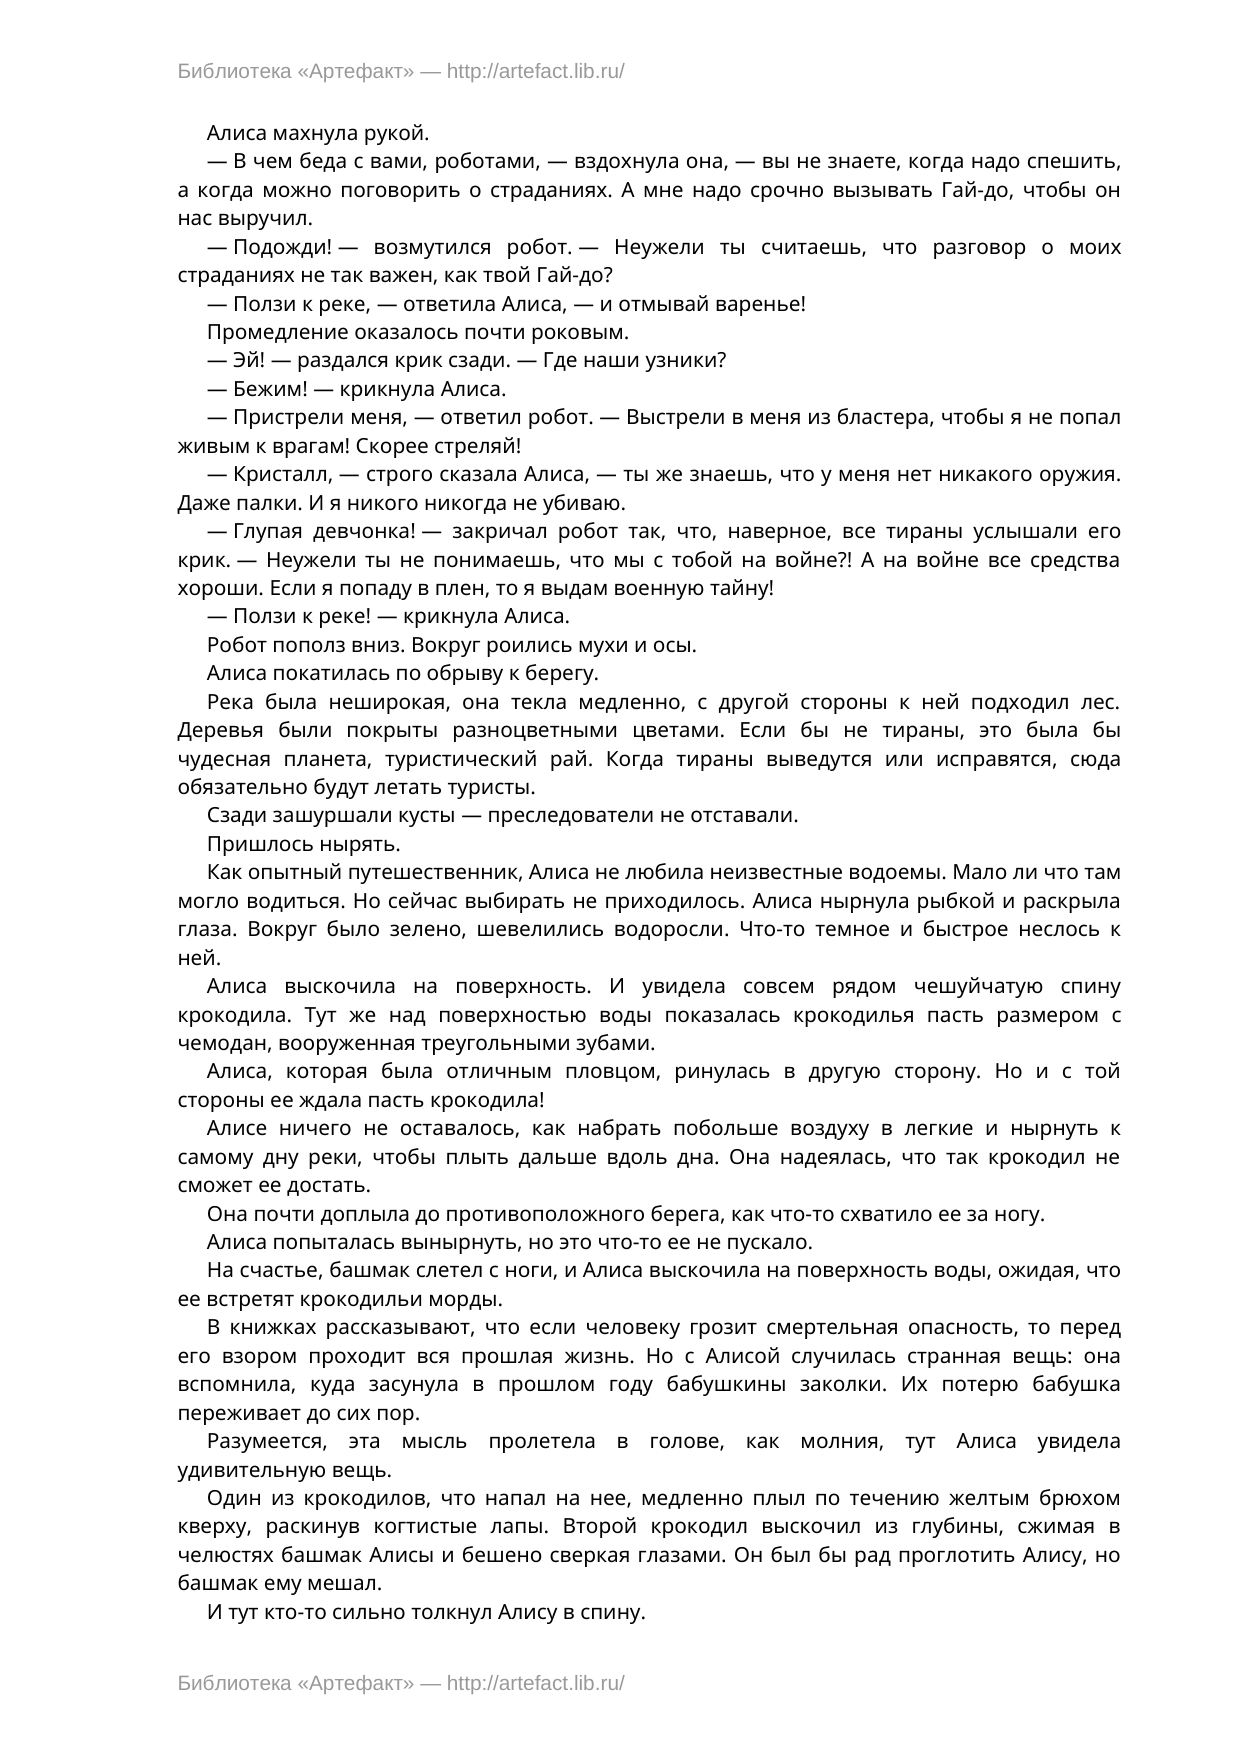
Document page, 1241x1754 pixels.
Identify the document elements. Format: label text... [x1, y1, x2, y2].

text И тут кто-то сильно толкнул Алису в спину. [177, 1597, 1122, 1625]
text Пришлось нырять. [177, 829, 1122, 857]
text Промедление оказалось почти роковым. [177, 317, 1122, 346]
text Она почти доплыла до противоположного берега, как что-то схватило ее за ногу. [177, 1199, 1122, 1227]
text На счастье, башмак слетел с ноги, и Алиса выскочила на поверхность воды, ожидая, что ее встретят крокодильи морды. [177, 1256, 1122, 1312]
text Алисе ничего не оставалось, как набрать побольше воздуху в легкие и нырнуть к самому дну реки, чтобы плыть дальше вдоль дна. Она надеялась, что так крокодил не сможет ее достать. [177, 1113, 1122, 1199]
text — Ползи к реке! — крикнула Алиса. [177, 602, 1122, 630]
text Сзади зашуршали кусты — преследователи не отставали. [177, 801, 1122, 829]
text — Кристалл, — строго сказала Алиса, — ты же знаешь, что у меня нет никакого оружия. Даже палки. И я никого никогда не убиваю. [177, 459, 1122, 516]
text — Подожди! — возмутился робот. — Неужели ты считаешь, что разговор о моих страданиях не так важен, как твой Гай-до? [177, 232, 1122, 289]
text — В чем беда с вами, роботами, — вздохнула она, — вы не знаете, когда надо спешить, а когда можно поговорить о страданиях. А мне надо срочно вызывать Гай-до, чтобы он нас выручил. [177, 147, 1122, 232]
text Один из крокодилов, что напал на нее, медленно плыл по течению желтым брюхом кверху, раскинув когтистые лапы. Второй крокодил выскочил из глубины, сжимая в челюстях башмак Алисы и бешено сверкая глазами. Он был бы рад проглотить Алису, но башмак ему мешал. [177, 1483, 1122, 1597]
text — Ползи к реке, — ответила Алиса, — и отмывай варенье! [177, 289, 1122, 317]
text — Глупая девчонка! — закричал робот так, что, наверное, все тираны услышали его крик. — Неужели ты не понимаешь, что мы с тобой на войне?! А на войне все средства хороши. Если я попаду в плен, то я выдам военную тайну! [177, 516, 1122, 602]
text Алиса покатилась по обрыву к берегу. [177, 658, 1122, 687]
text — Эй! — раздался крик сзади. — Где наши узники? [177, 346, 1122, 374]
text В книжках рассказывают, что если человеку грозит смертельная опасность, то перед его взором проходит вся прошлая жизнь. Но с Алисой случилась странная вещь: она вспомнила, куда засунула в прошлом году бабушкины заколки. Их потерю бабушка переживает до сих пор. [177, 1312, 1122, 1426]
text Робот пополз вниз. Вокруг роились мухи и осы. [177, 630, 1122, 658]
text Алиса махнула рукой. [177, 118, 1122, 147]
text Разумеется, эта мысль пролетела в голове, как молния, тут Алиса увидела удивительную вещь. [177, 1426, 1122, 1483]
text Алиса попыталась вынырнуть, но это что-то ее не пускало. [177, 1227, 1122, 1256]
text Как опытный путешественник, Алиса не любила неизвестные водоемы. Мало ли что там могло водиться. Но сейчас выбирать не приходилось. Алиса нырнула рыбкой и раскрыла глаза. Вокруг было зелено, шевелились водоросли. Что-то темное и быстрое неслось к ней. [177, 857, 1122, 971]
text Алиса, которая была отличным пловцом, ринулась в другую сторону. Но и с той стороны ее ждала пасть крокодила! [177, 1057, 1122, 1113]
text Река была неширокая, она текла медленно, с другой стороны к ней подходил лес. Деревья были покрыты разноцветными цветами. Если бы не тираны, это была бы чудесная планета, туристический рай. Когда тираны выведутся или исправятся, сюда обязательно будут летать туристы. [177, 687, 1122, 801]
text Алиса выскочила на поверхность. И увидела совсем рядом чешуйчатую спину крокодила. Тут же над поверхностью воды показалась крокодилья пасть размером с чемодан, вооруженная треугольными зубами. [177, 971, 1122, 1057]
text — Бежим! — крикнула Алиса. [177, 374, 1122, 402]
text — Пристрели меня, — ответил робот. — Выстрели в меня из бластера, чтобы я не попал живым к врагам! Скорее стреляй! [177, 402, 1122, 459]
